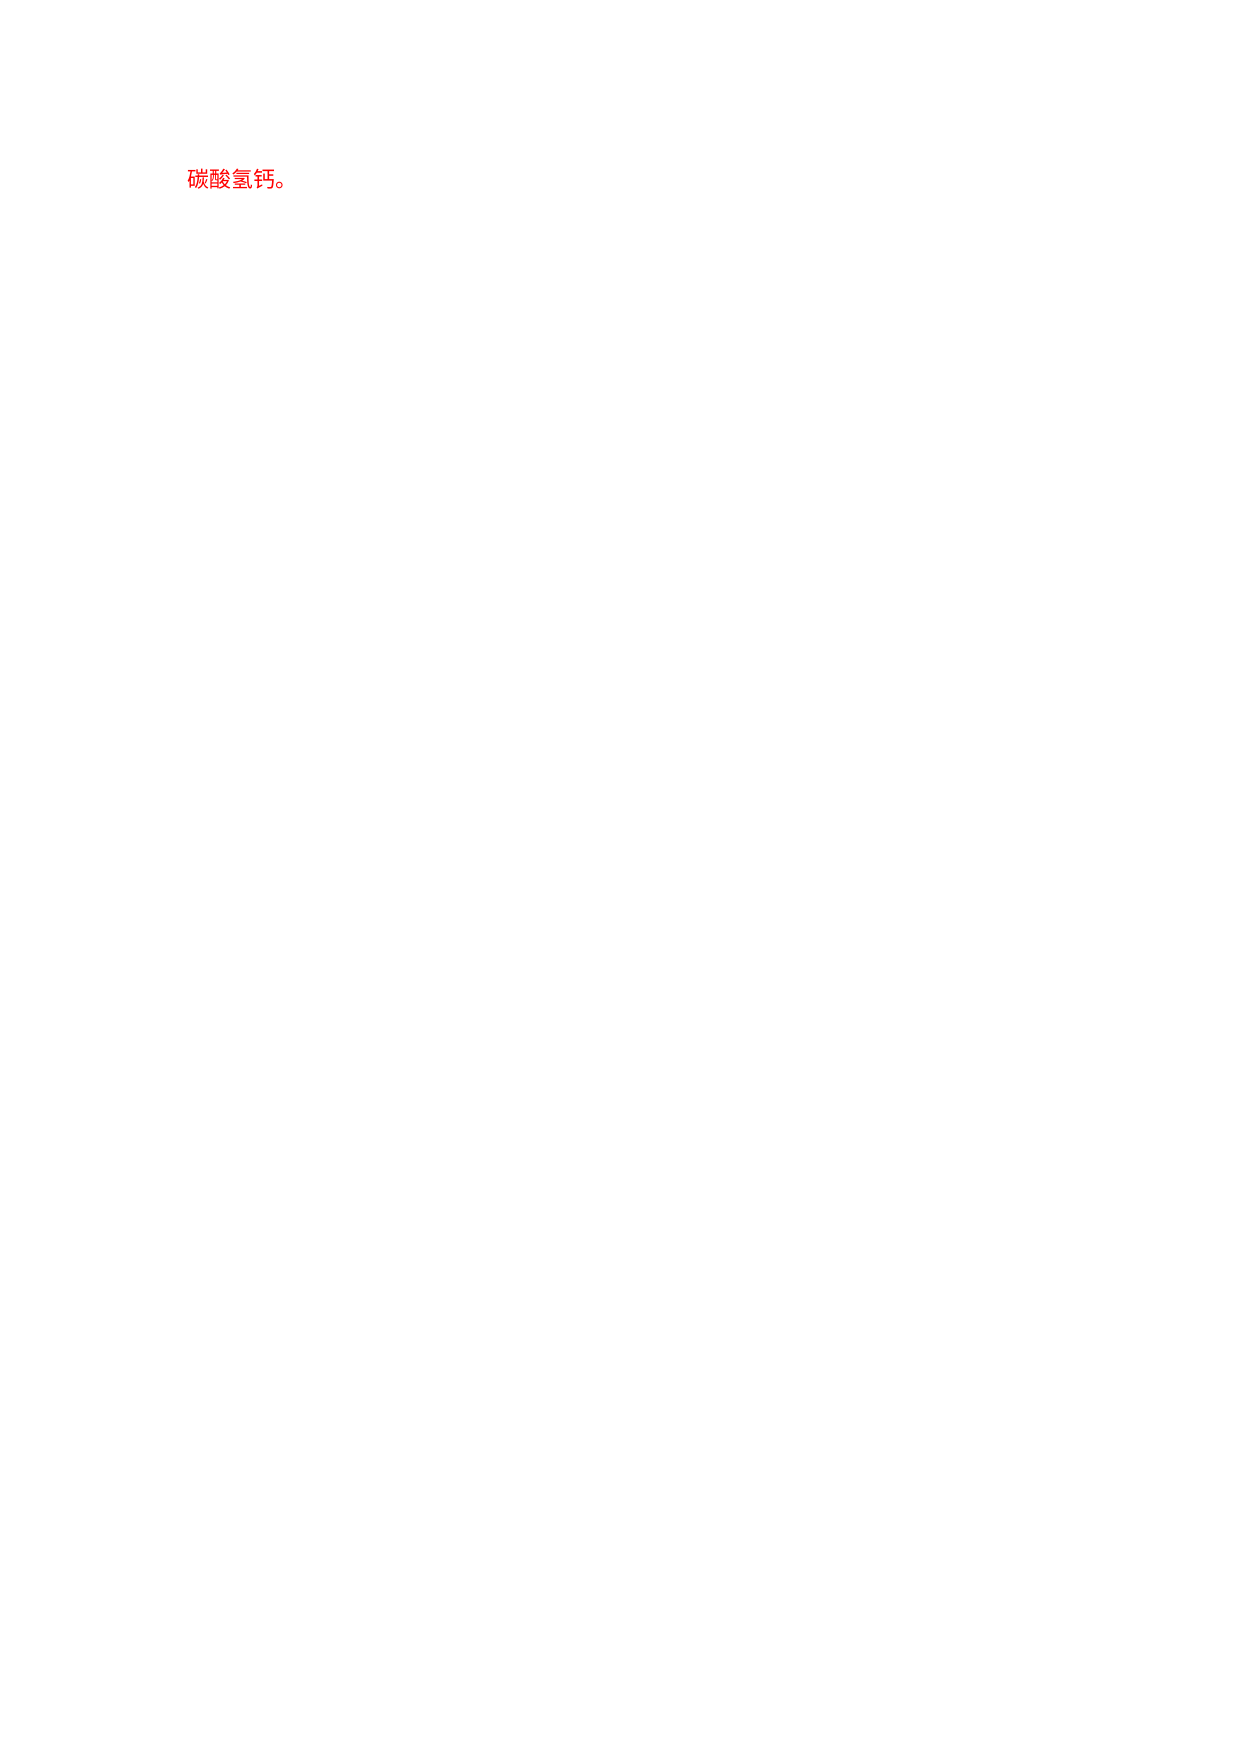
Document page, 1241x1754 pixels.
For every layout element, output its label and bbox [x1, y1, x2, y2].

text [187, 162, 1053, 194]
